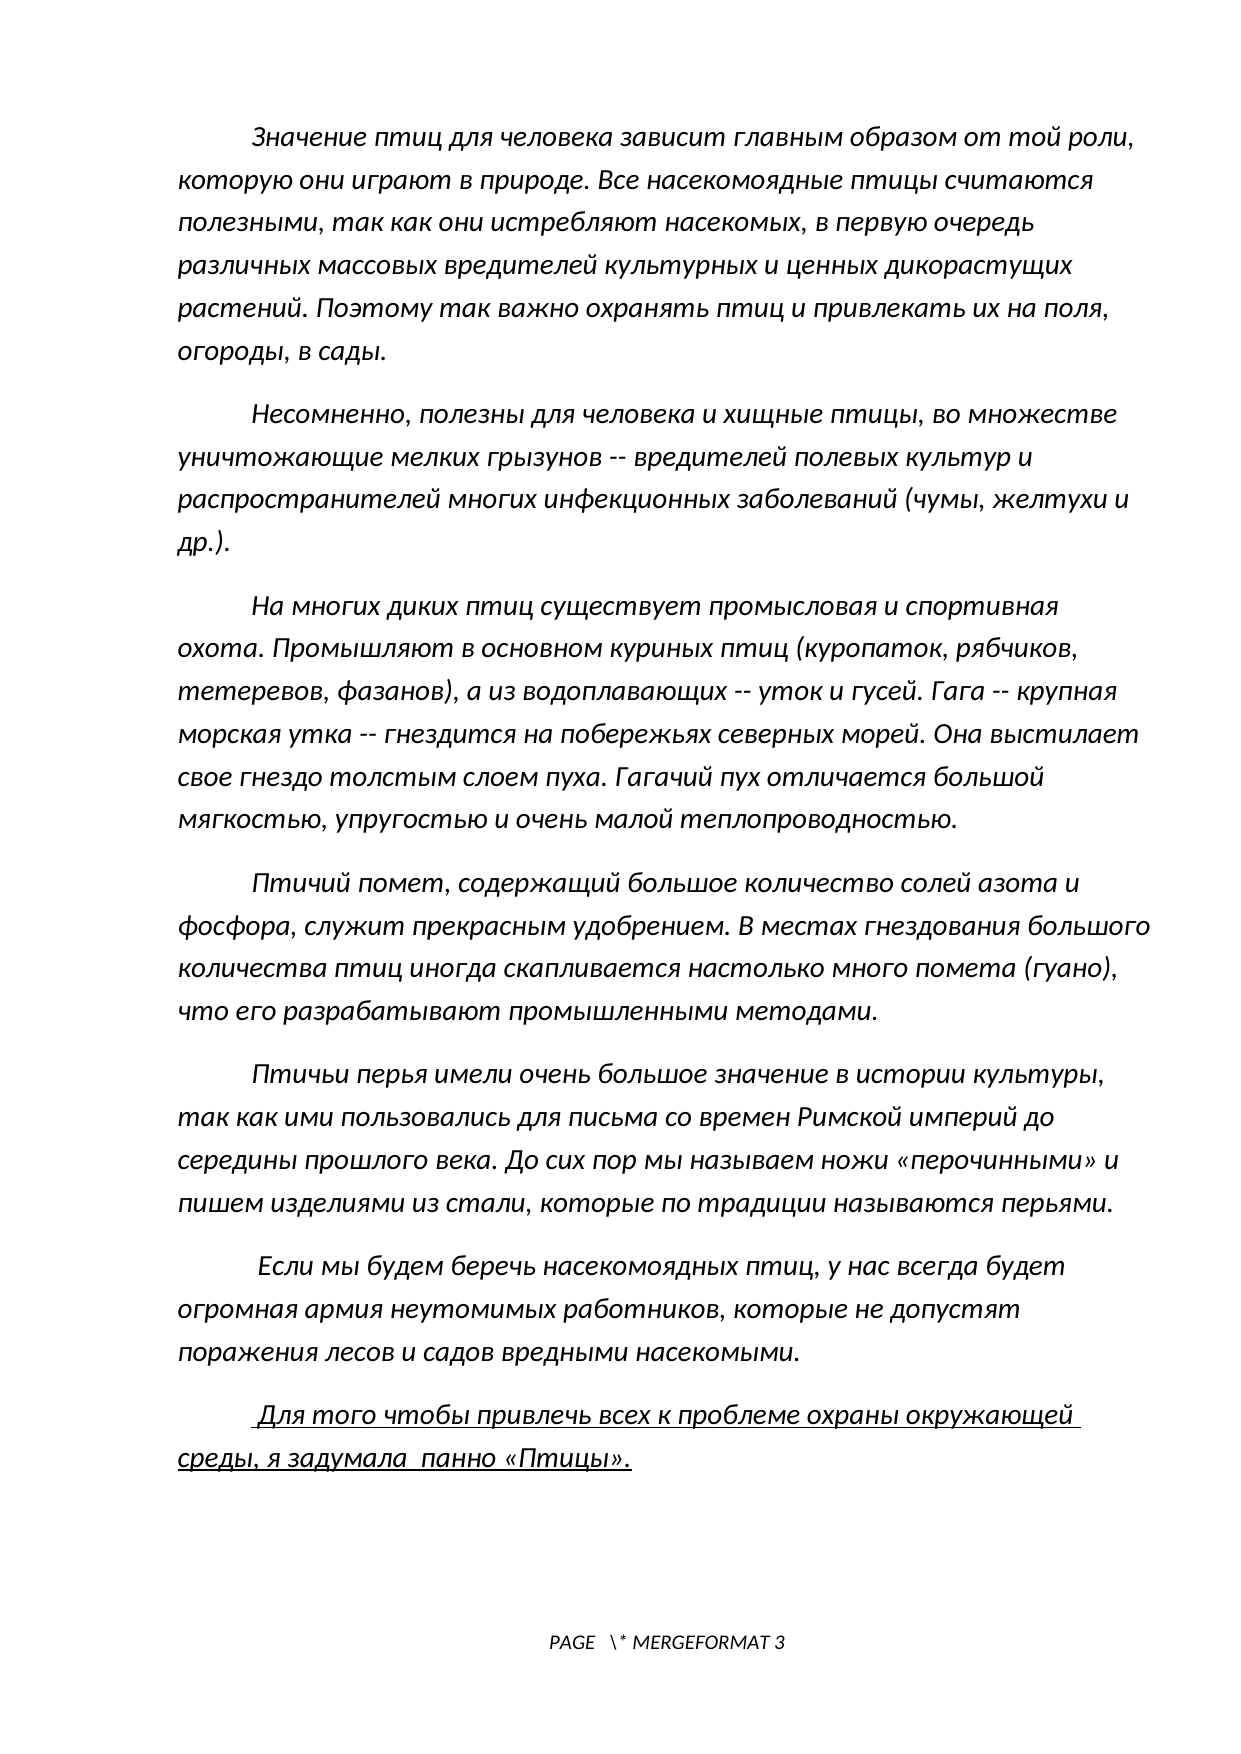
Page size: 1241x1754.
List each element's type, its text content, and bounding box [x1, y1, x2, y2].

text Птичий помет, содержащий большое количество солей азота и фосфора, служит прекрасным удобрением. В местах гнездования большого количества птиц иногда скапливается настолько много помета (гуано), что его разрабатывают промышленными методами. [177, 864, 1152, 1028]
text Для того чтобы привлечь всех к проблеме охраны окружающей среды, я задумала панно «Птицы». [177, 1396, 1152, 1474]
text Птичьи перья имели очень большое значение в истории культуры, так как ими пользовались для письма со времен Римской империй до середины прошлого века. До сих пор мы называем ножи «перочинными» и пишем изделиями из стали, которые по традиции называются перьями. [177, 1056, 1152, 1219]
text Несомненно, полезны для человека и хищные птицы, во множестве уничтожающие мелких грызунов -- вредителей полевых культур и распространителей многих инфекционных заболеваний (чумы, желтухи и др.). [177, 395, 1152, 559]
text На многих диких птиц существует промысловая и спортивная охота. Промышляют в основном куриных птиц (куропаток, рябчиков, тетеревов, фазанов), а из водоплавающих -- уток и гусей. Гага -- крупная морская утка -- гнездится на побережьях северных морей. Она выстилает свое гнездо толстым слоем пуха. Гагачий пух отличается большой мягкостью, упругостью и очень малой теплопроводностью. [177, 587, 1152, 836]
text Если мы будем беречь насекомоядных птиц, у нас всегда будет огромная армия неутомимых работников, которые не допустят поражения лесов и садов вредными насекомыми. [177, 1247, 1152, 1368]
text Значение птиц для человека зависит главным образом от той роли, которую они играют в природе. Все насекомоядные птицы считаются полезными, так как они истребляют насекомых, в первую очередь различных массовых вредителей культурных и ценных дикорастущих растений. Поэтому так важно охранять птиц и привлекать их на поля, огороды, в сады. [177, 118, 1152, 367]
